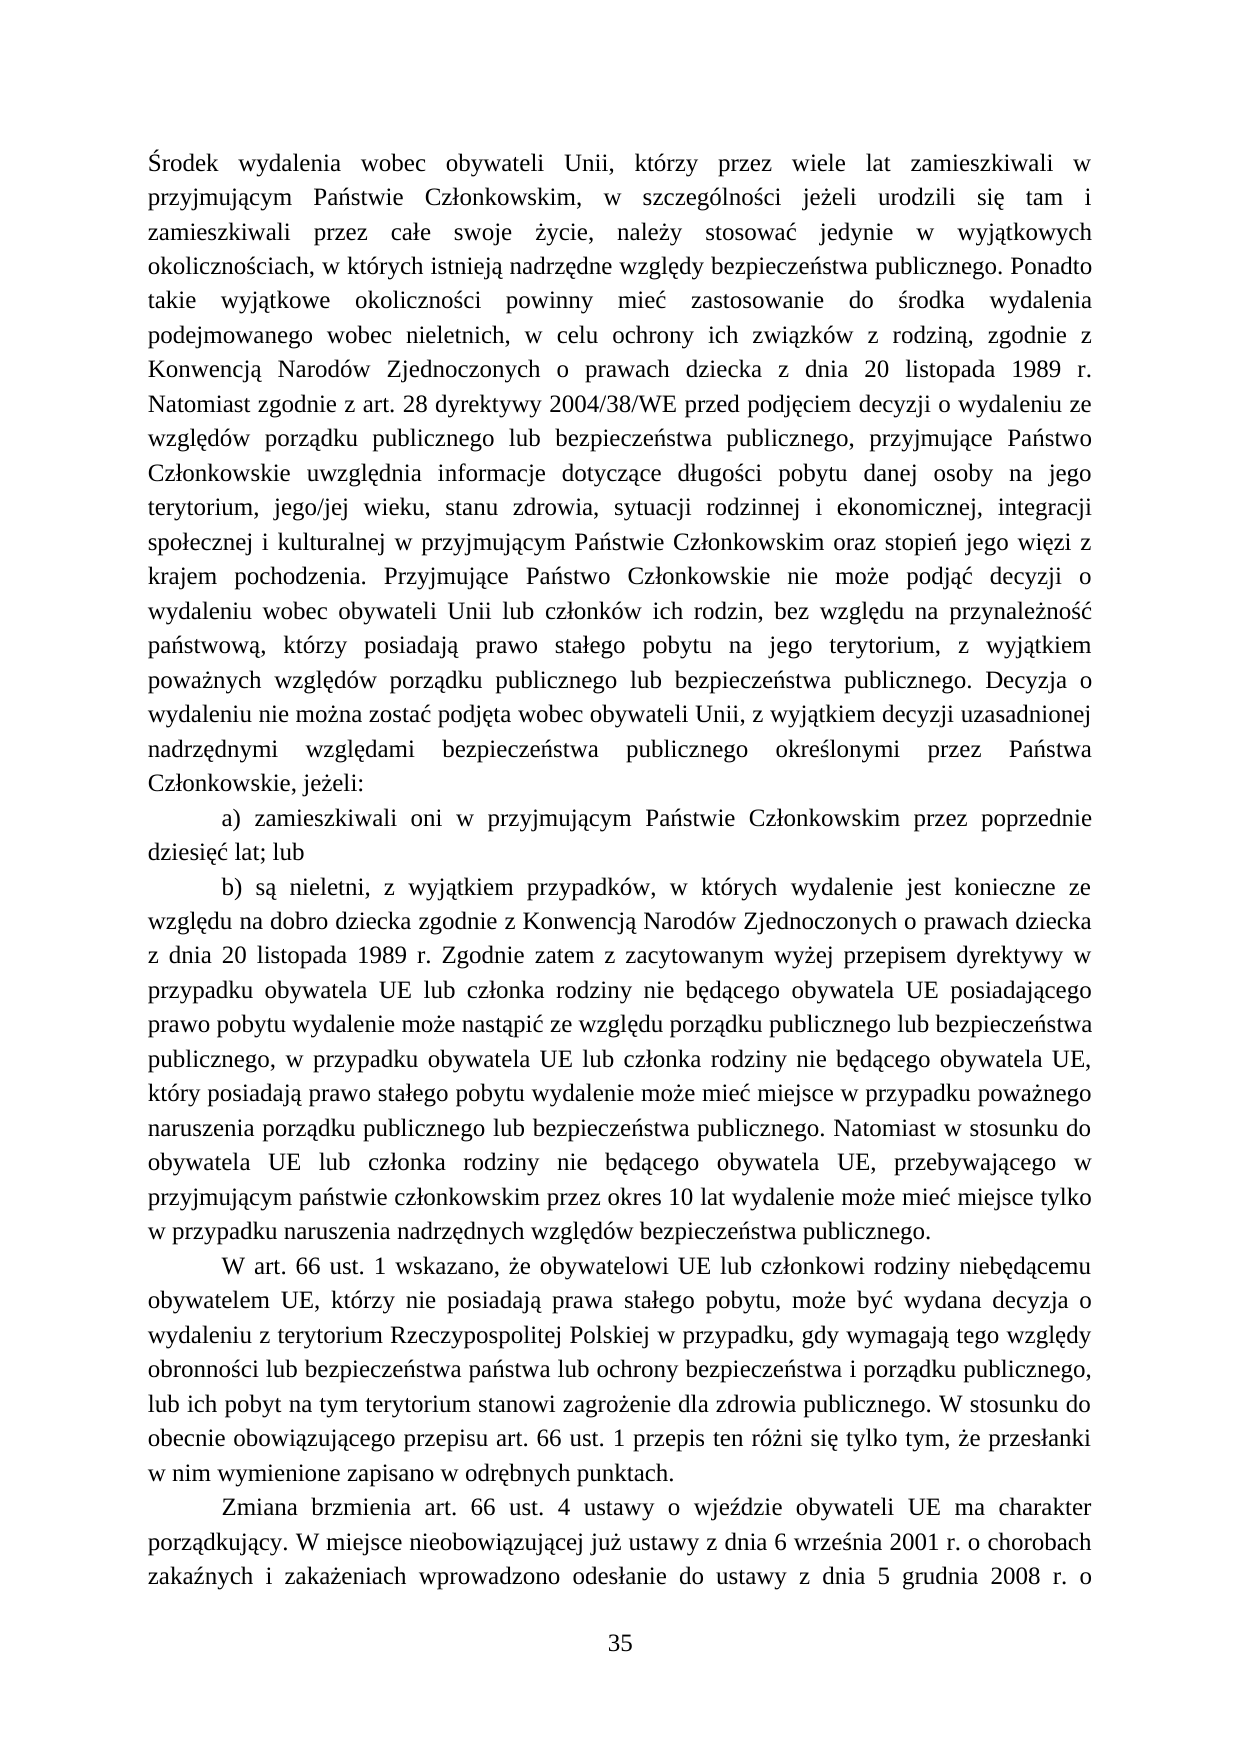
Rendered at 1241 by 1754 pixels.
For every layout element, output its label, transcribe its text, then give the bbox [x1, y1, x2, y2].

text b) są nieletni, z wyjątkiem przypadków, w których wydalenie jest konieczne ze względu na dobro dziecka zgodnie z Konwencją Narodów Zjednoczonych o prawach dziecka z dnia 20 listopada 1989 r. Zgodnie zatem z zacytowanym wyżej przepisem dyrektywy w przypadku obywatela UE lub członka rodziny nie będącego obywatela UE posiadającego prawo pobytu wydalenie może nastąpić ze względu porządku publicznego lub bezpieczeństwa publicznego, w przypadku obywatela UE lub członka rodziny nie będącego obywatela UE, który posiadają prawo stałego pobytu wydalenie może mieć miejsce w przypadku poważnego naruszenia porządku publicznego lub bezpieczeństwa publicznego. Natomiast w stosunku do obywatela UE lub członka rodziny nie będącego obywatela UE, przebywającego w przyjmującym państwie członkowskim przez okres 10 lat wydalenie może mieć miejsce tylko w przypadku naruszenia nadrzędnych względów bezpieczeństwa publicznego. [148, 872, 1093, 1245]
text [148, 1492, 1093, 1590]
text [148, 148, 1093, 797]
text W art. 66 ust. 1 wskazano, że obywatelowi UE lub członkowi rodziny niebędącemu obywatelem UE, którzy nie posiadają prawa stałego pobytu, może być wydana decyzja o wydaleniu z terytorium Rzeczypospolitej Polskiej w przypadku, gdy wymagają tego względy obronności lub bezpieczeństwa państwa lub ochrony bezpieczeństwa i porządku publicznego, lub ich pobyt na tym terytorium stanowi zagrożenie dla zdrowia publicznego. W stosunku do obecnie obowiązującego przepisu art. 66 ust. 1 przepis ten różni się tylko tym, że przesłanki w nim wymienione zapisano w odrębnych punktach. [148, 1251, 1093, 1487]
text a) zamieszkiwali oni w przyjmującym Państwie Członkowskim przez poprzednie dziesięć lat; lub [148, 803, 1093, 866]
